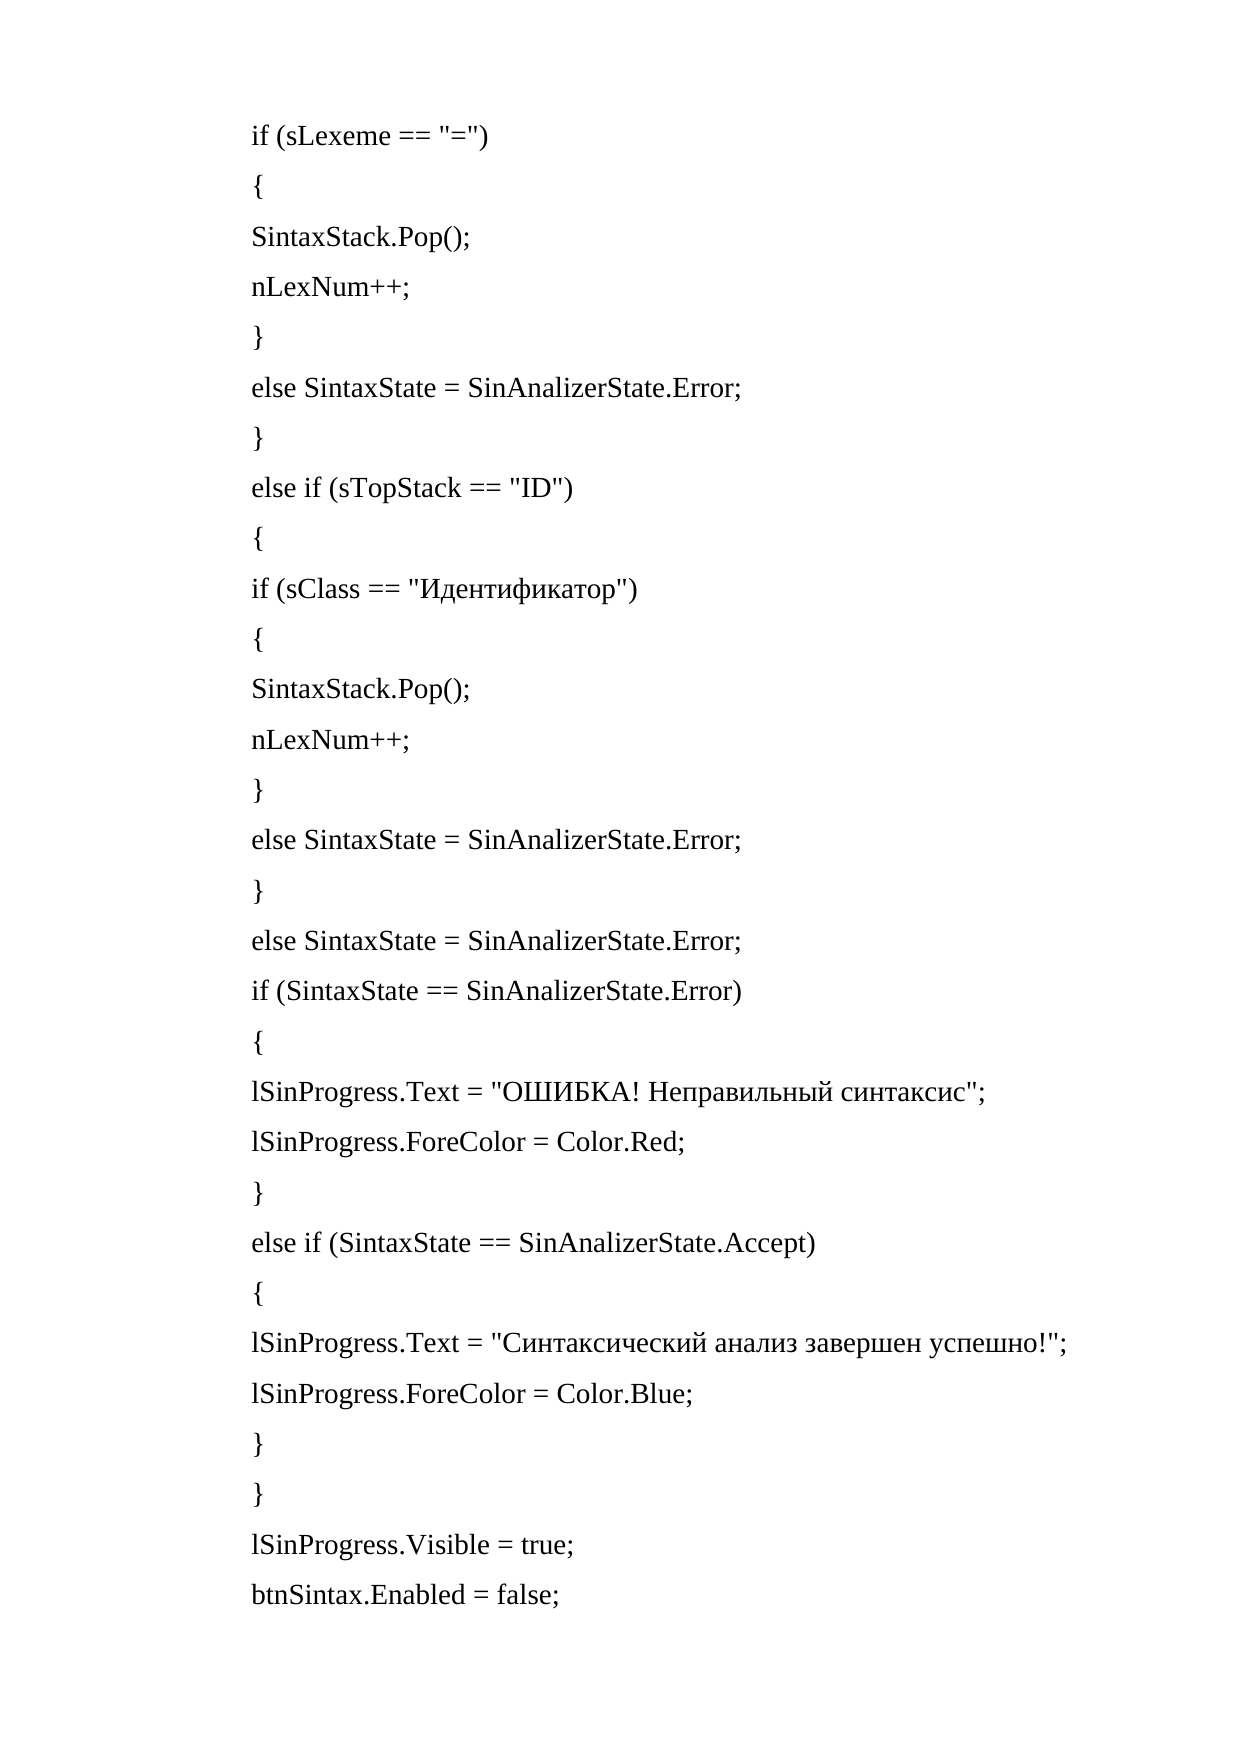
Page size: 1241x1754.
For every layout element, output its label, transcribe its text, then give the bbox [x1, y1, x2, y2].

text { [177, 521, 1152, 554]
text else if (sTopStack == "ID") [177, 470, 1152, 504]
text else SintaxState = SinAnalizerState.Error; [177, 923, 1152, 957]
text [177, 370, 1152, 403]
text } [177, 319, 1152, 353]
text lSinProgress.Visible = true; [177, 1527, 1152, 1560]
text { [177, 1024, 1152, 1057]
text if (sLexeme == "=") [177, 118, 1152, 152]
text lSinProgress.Text = "ОШИБКА! Неправильный синтаксис"; [177, 1074, 1152, 1108]
text else SintaxState = SinAnalizerState.Error; [177, 822, 1152, 856]
text lSinProgress.Text = "Синтаксический анализ завершен успешно!"; [177, 1326, 1152, 1359]
text } [177, 873, 1152, 906]
text } [177, 1477, 1152, 1510]
text } [177, 772, 1152, 806]
text lSinProgress.ForeColor = Color.Red; [177, 1124, 1152, 1158]
text { [177, 168, 1152, 202]
text else if (SintaxState == SinAnalizerState.Accept) [177, 1225, 1152, 1258]
text lSinProgress.ForeColor = Color.Blue; [177, 1376, 1152, 1409]
text nLexNum++; [177, 722, 1152, 755]
text SintaxStack.Pop(); [177, 672, 1152, 705]
text { [177, 1275, 1152, 1309]
text } [177, 420, 1152, 453]
text SintaxStack.Pop(); [177, 219, 1152, 252]
text btnSintax.Enabled = false; [177, 1577, 1152, 1611]
text if (SintaxState == SinAnalizerState.Error) [177, 973, 1152, 1007]
text } [177, 1175, 1152, 1208]
text nLexNum++; [177, 269, 1152, 303]
text if (sClass == "Идентификатор") [177, 571, 1152, 604]
text { [177, 621, 1152, 655]
text } [177, 1426, 1152, 1460]
